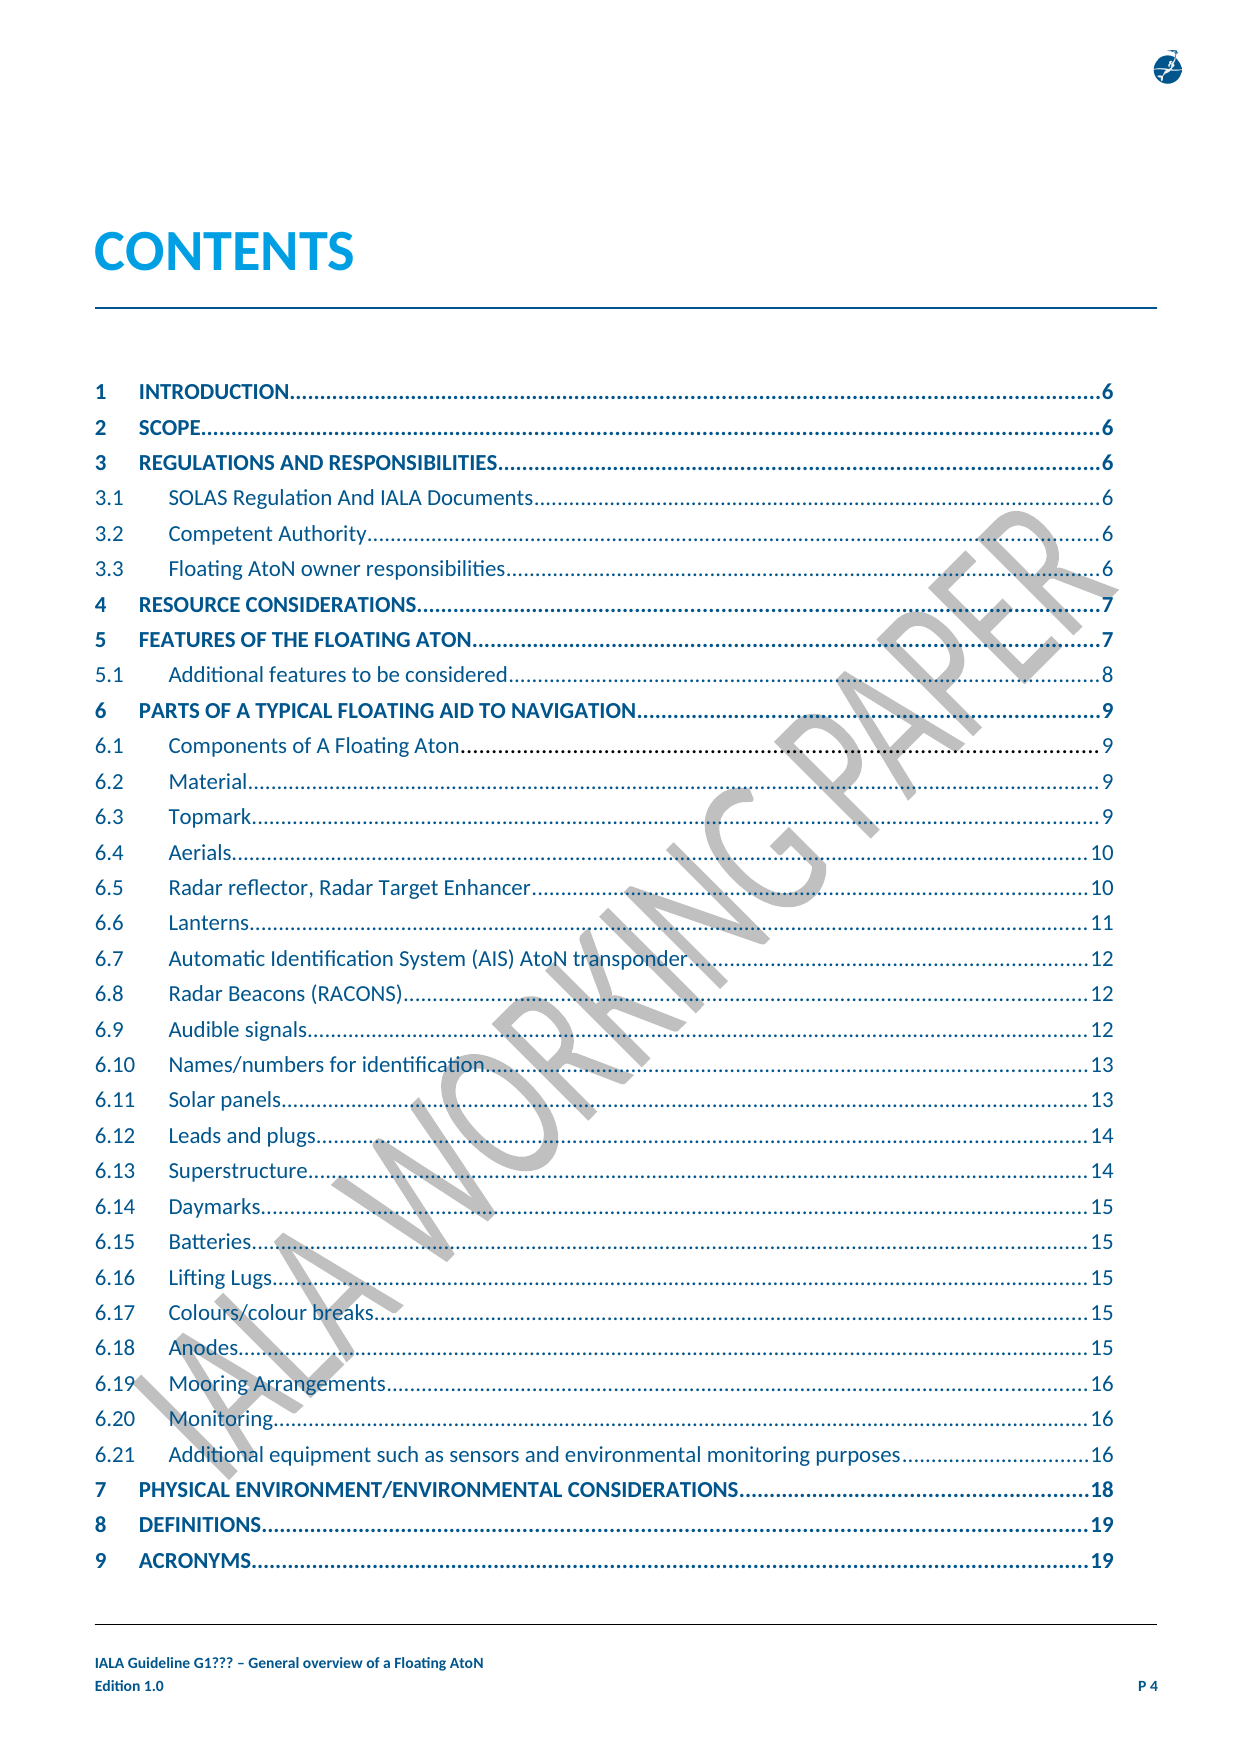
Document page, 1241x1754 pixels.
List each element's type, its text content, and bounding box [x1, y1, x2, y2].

text 6.9 Audible signals 12 [94, 1011, 1113, 1043]
text 6.6 Lanterns 11 [94, 905, 1113, 936]
text 4 RESOURCE CONSIDERATIONS 7 [94, 586, 1113, 618]
text 1 INTRODUCTION 6 [94, 374, 1113, 405]
text 6.11 Solar panels 13 [94, 1082, 1113, 1113]
text 3 REGULATIONS AND RESPONSIBILITIES 6 [94, 445, 1113, 476]
text 6.18 Anodes 15 [94, 1330, 1113, 1361]
text 3.3 Floating AtoN owner responsibilities 6 [94, 551, 1113, 582]
text 6.13 Superstructure 14 [94, 1153, 1113, 1184]
text 2 SCOPE 6 [94, 409, 1113, 441]
text 6.14 Daymarks 15 [94, 1188, 1113, 1220]
text 6.8 Radar Beacons (RACONS) 12 [94, 976, 1113, 1007]
text 6.12 Leads and plugs 14 [94, 1118, 1113, 1149]
text 6.20 Monitoring 16 [94, 1401, 1113, 1432]
text 6.4 Aerials 10 [94, 834, 1113, 866]
text 6.10 Names/numbers for identification 13 [94, 1047, 1113, 1078]
text 5.1 Additional features to be considered 8 [94, 657, 1113, 688]
picture [1120, 0, 1241, 119]
text 7 PHYSICAL ENVIRONMENT/ENVIRONMENTAL CONSIDERATIONS 18 [94, 1472, 1113, 1503]
text 9 ACRONYMS 19 [94, 1543, 1113, 1574]
text 6.15 Batteries 15 [94, 1224, 1113, 1255]
text 6 PARTS OF A TYPICAL FLOATING AID TO NAVIGATION 9 [94, 693, 1113, 724]
text 6.21 Additional equipment such as sensors and environmental monitoring purposes 16 [94, 1436, 1113, 1468]
text 6.5 Radar reflector, Radar Target Enhancer 10 [94, 870, 1113, 901]
text 6.1 Components of A Floating Aton 9 [94, 728, 1113, 759]
text 3.2 Competent Authority 6 [94, 516, 1113, 547]
text 8 DEFINITIONS 19 [94, 1507, 1113, 1538]
text 5 FEATURES OF THE FLOATING ATON 7 [94, 622, 1113, 653]
text 6.16 Lifting Lugs 15 [94, 1259, 1113, 1291]
text 6.2 Material 9 [94, 763, 1113, 795]
text 6.19 Mooring Arrangements 16 [94, 1366, 1113, 1397]
text 6.3 Topmark 9 [94, 799, 1113, 830]
text 3.1 SOLAS Regulation And IALA Documents 6 [94, 480, 1113, 511]
text 6.17 Colours/colour breaks 15 [94, 1295, 1113, 1326]
text 6.7 Automatic Identification System (AIS) AtoN transponder 12 [94, 941, 1113, 972]
